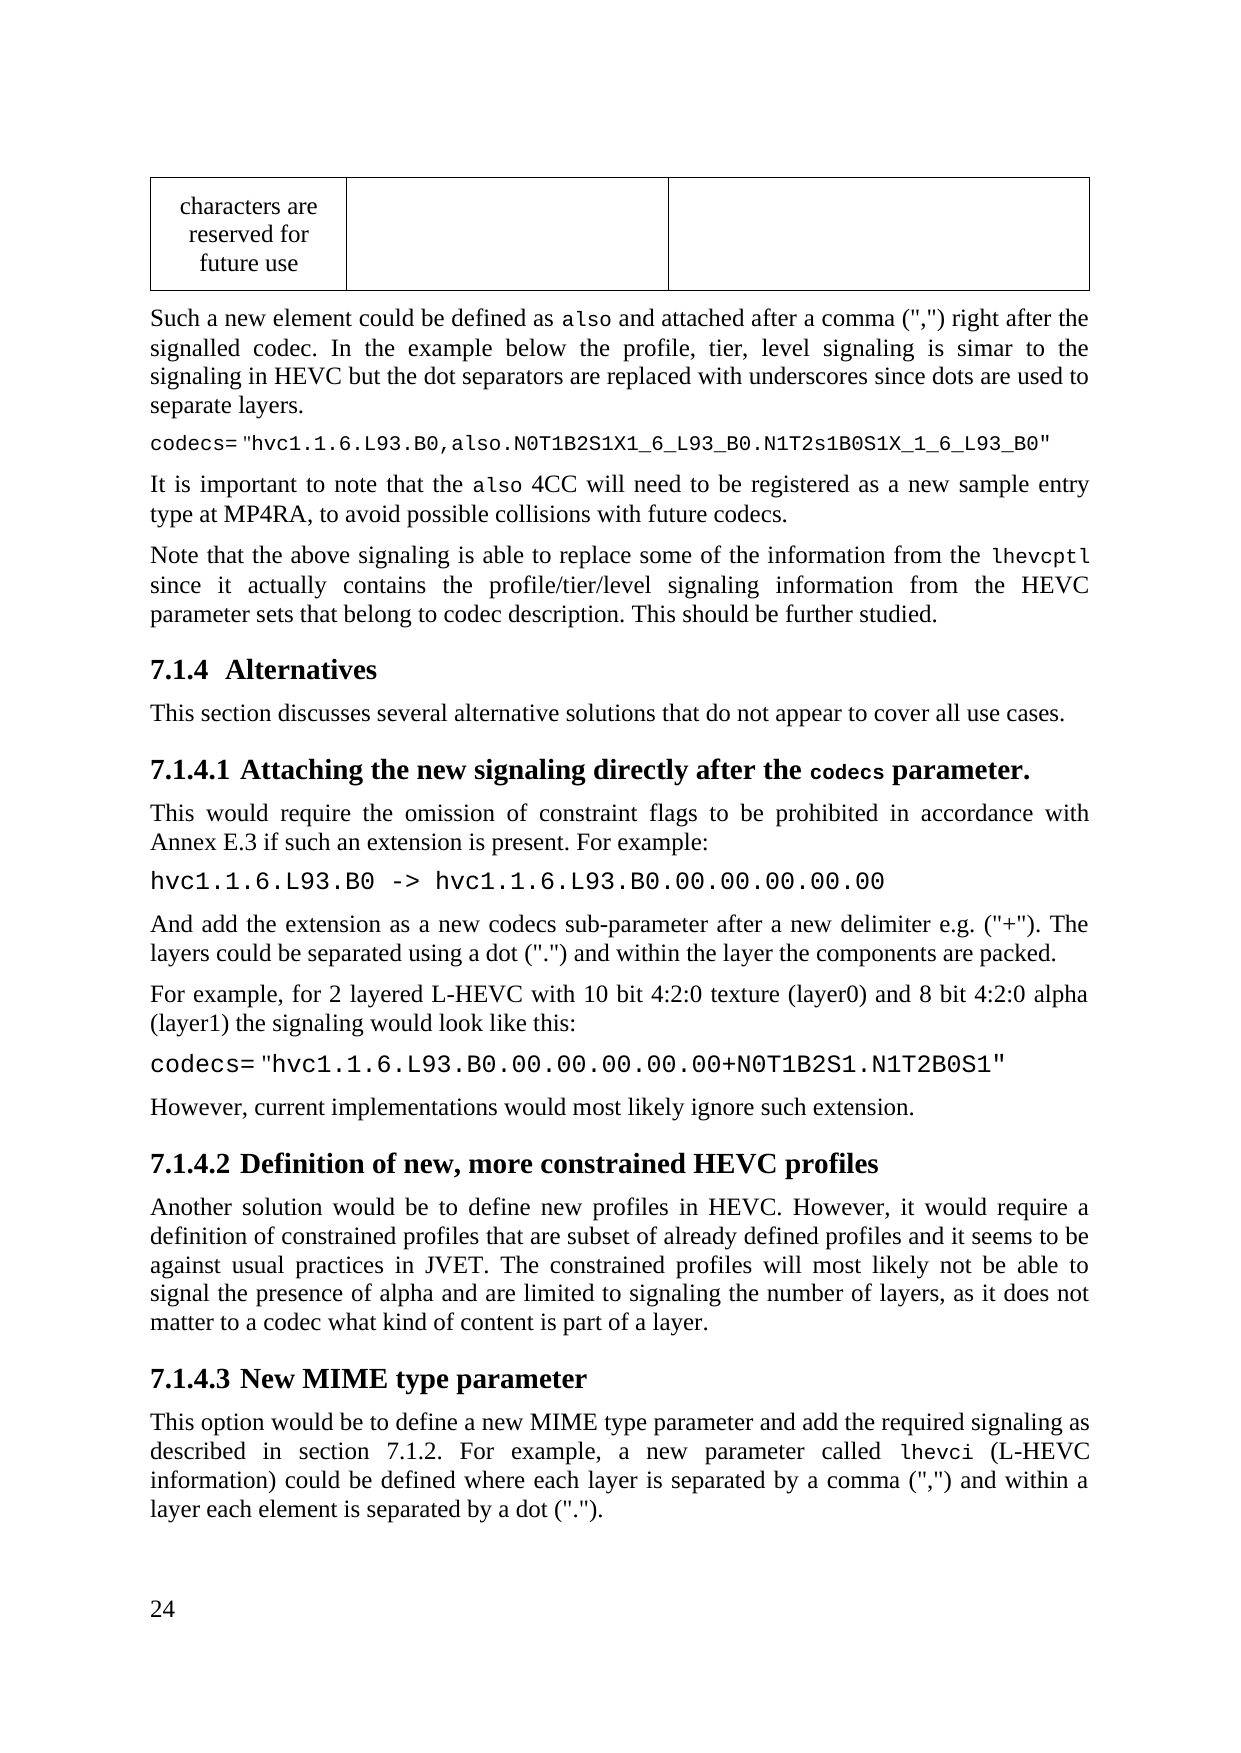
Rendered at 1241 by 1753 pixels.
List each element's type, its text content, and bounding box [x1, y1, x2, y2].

text Such a new element could be defined as also and attached after a comma (",") right after the signalled codec. In the example below the profile, tier, level signaling is simar to the signaling in HEVC but the dot separators are replaced with underscores since dots are used to separate layers. [150, 303, 1090, 419]
text It is important to note that the also 4CC will need to be registered as a new sample entry type at MP4RA, to avoid possible collisions with future codecs. [150, 469, 1090, 528]
subtitle Definition of new, more constrained HEVC profiles [150, 1146, 1090, 1180]
table_cell [347, 178, 668, 289]
text And add the extension as a new codecs sub-parameter after a new delimiter e.g. ("+"). The layers could be separated using a dot (".") and within the layer the components are packed. [150, 909, 1090, 967]
text Another solution would be to define new profiles in HEVC. However, it would require a definition of constrained profiles that are subset of already defined profiles and it seems to be against usual practices in JVET. The constrained profiles will most likely not be able to signal the presence of alpha and are limited to signaling the number of layers, as it does not matter to a codec what kind of content is part of a layer. [150, 1192, 1090, 1336]
text However, current implementations would most likely ignore such extension. [150, 1092, 1090, 1121]
subtitle Alternatives [150, 652, 1090, 686]
text This section discusses several alternative solutions that do not appear to cover all use cases. [150, 698, 1090, 727]
text This would require the omission of constraint flags to be prohibited in accordance with Annex E.3 if such an extension is present. For example: [150, 798, 1090, 856]
text codecs= "hvc1.1.6.L93.B0.00.00.00.00.00+N0T1B2S1.N1T2B0S1" [150, 1049, 1090, 1080]
text This option would be to define a new MIME type parameter and add the required signaling as described in section 7.1.2. For example, a new parameter called lhevci (L-HEVC information) could be defined where each layer is separated by a comma (",") and within a layer each element is separated by a dot ("."). [150, 1407, 1090, 1523]
text codecs= "hvc1.1.6.L93.B0,also.N0T1B2S1X1_6_L93_B0.N1T2s1B0S1X_1_6_L93_B0" [150, 431, 1090, 457]
table_cell [669, 178, 1089, 289]
subtitle Attaching the new signaling directly after the codecs parameter. [150, 752, 1090, 786]
text hvc1.1.6.L93.B0 -> hvc1.1.6.L93.B0.00.00.00.00.00 [150, 868, 1090, 897]
subtitle New MIME type parameter [150, 1361, 1090, 1394]
text For example, for 2 layered L-HEVC with 10 bit 4:2:0 texture (layer0) and 8 bit 4:2:0 alpha (layer1) the signaling would look like this: [150, 979, 1090, 1037]
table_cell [151, 178, 346, 289]
text Note that the above signaling is able to replace some of the information from the lhevcptl since it actually contains the profile/tier/level signaling information from the HEVC parameter sets that belong to codec description. This should be further studied. [150, 540, 1090, 627]
